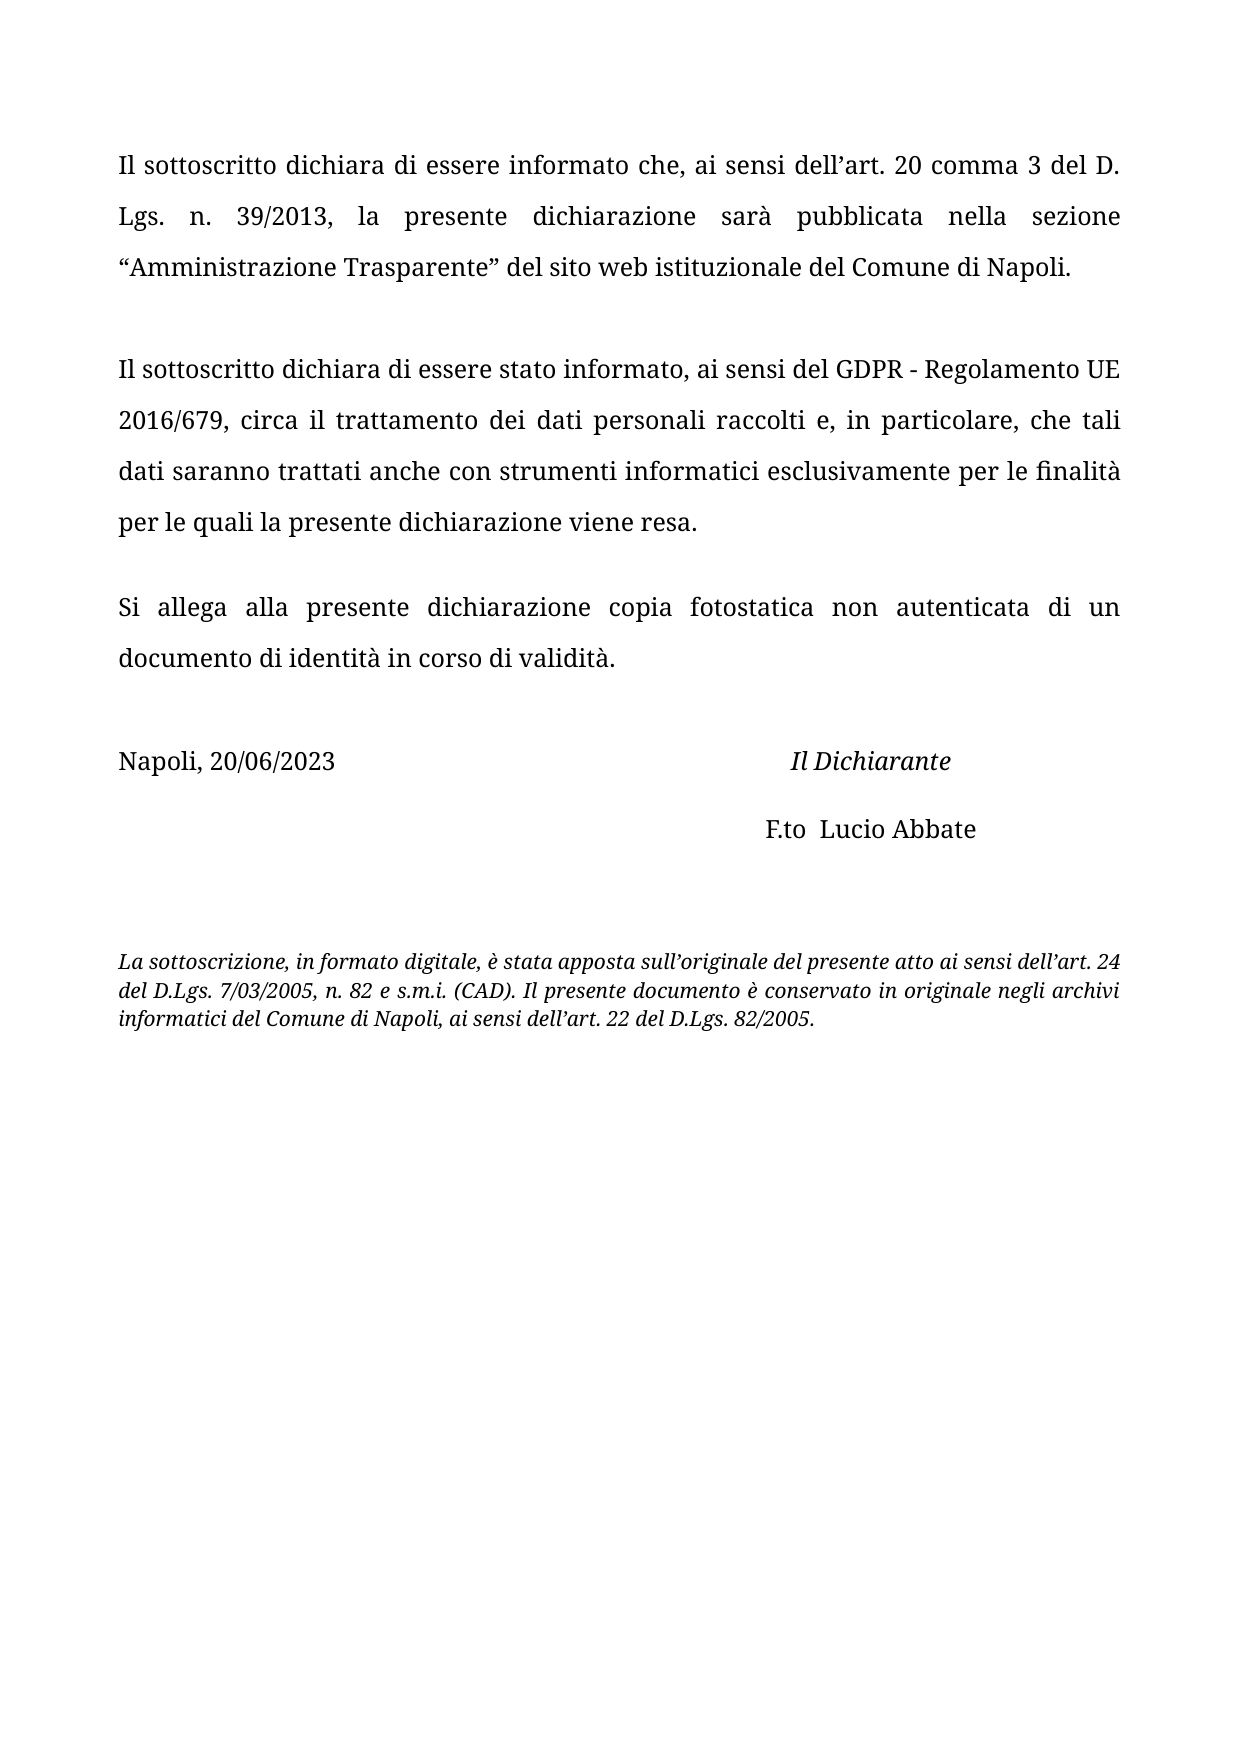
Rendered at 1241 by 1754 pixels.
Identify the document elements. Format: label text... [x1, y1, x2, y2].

text Il sottoscritto dichiara di essere informato che, ai sensi dell’art. 20 comma 3 del D. Lgs. n. 39/2013, la presente dichiarazione sarà pubblicata nella sezione “Amministrazione Trasparente” del sito web istituzionale del Comune di Napoli. [118, 148, 1122, 284]
table_header Napoli, 20/06/2023 [107, 743, 616, 947]
text Il sottoscritto dichiara di essere stato informato, ai sensi del GDPR - Regolamento UE 2016/679, circa il trattamento dei dati personali raccolti e, in particolare, che tali dati saranno trattati anche con strumenti informatici esclusivamente per le finalità per le quali la presente dichiarazione viene resa. [118, 352, 1122, 539]
text La sottoscrizione, in formato digitale, è stata apposta sull’originale del presente atto ai sensi dell’art. 24 del D.Lgs. 7/03/2005, n. 82 e s.m.i. (CAD). Il presente documento è conservato in originale negli archivi informatici del Comune di Napoli, ai sensi dell’art. 22 del D.Lgs. 82/2005. [118, 947, 1122, 1033]
text Si allega alla presente dichiarazione copia fotostatica non autenticata di un documento di identità in corso di validità. [118, 590, 1122, 675]
table_header Il Dichiarante F.to Lucio Abbate [616, 743, 1125, 947]
